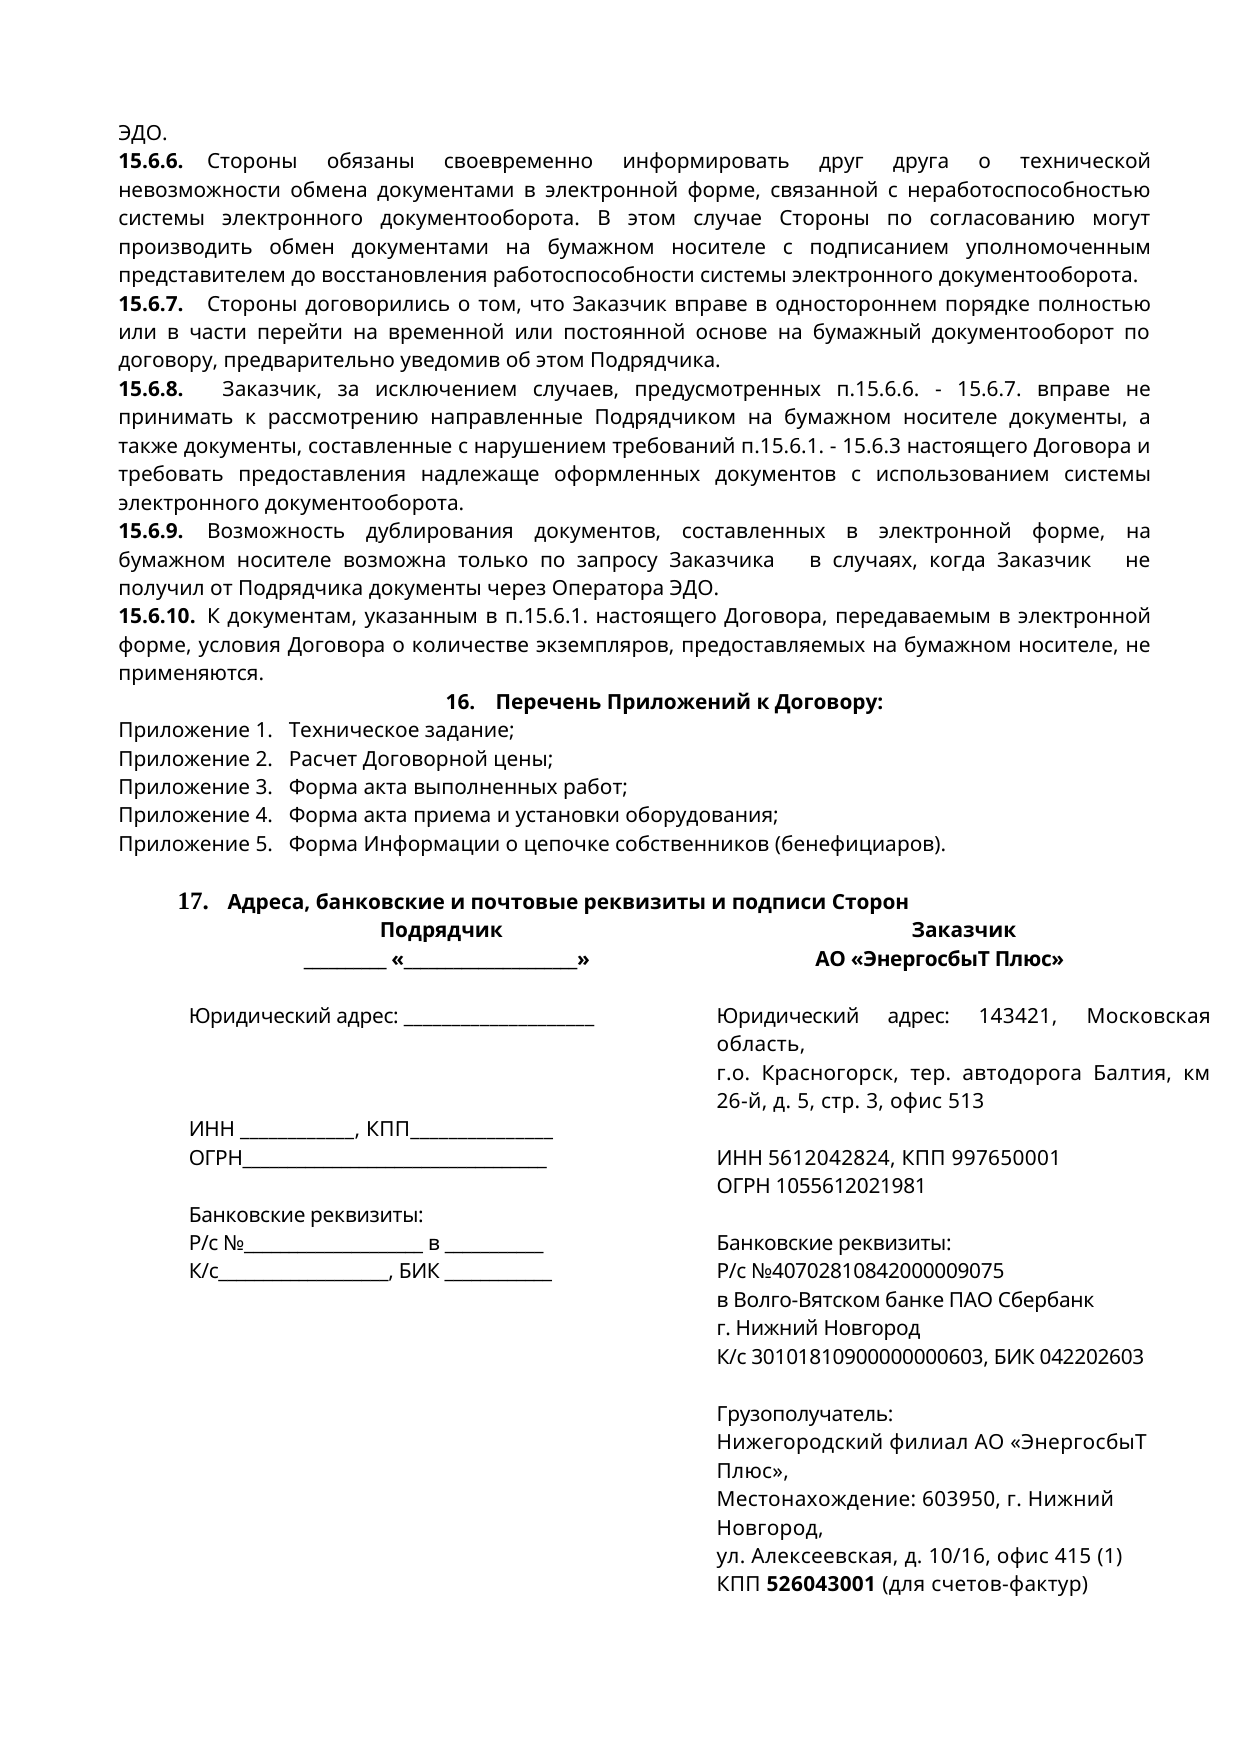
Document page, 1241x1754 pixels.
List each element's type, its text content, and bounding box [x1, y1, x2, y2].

table_cell Банковские реквизиты: Р/с №____________________ в ___________ К/с___________________, БИК ____________ [177, 1200, 705, 1626]
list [118, 118, 1152, 147]
table_cell __________ «_____________________» [177, 944, 705, 1001]
list Форма акта выполненных работ; [118, 772, 1148, 801]
table_header Подрядчик [177, 915, 705, 944]
list Форма Информации о цепочке собственников (бенефициаров). [118, 829, 1148, 857]
list Расчет Договорной цены; [118, 744, 1148, 772]
list Техническое задание; [118, 715, 1148, 744]
table_cell Юридический адрес: ____________________ [177, 1001, 705, 1114]
list Возможность дублирования документов, составленных в электронной форме, на бумажном носителе возможна только по запросу Заказчика в случаях, когда Заказчик не получил от Подрядчика документы через Оператора ЭДО. [118, 516, 1152, 602]
table_cell Юридический адрес: 143421, Московская область, г.о. Красногорск, тер. автодорога Балтия, км 26-й, д. 5, стр. 3, офис 513 [705, 1001, 1222, 1114]
list Заказчик, за исключением случаев, предусмотренных п.15.6.6. - 15.6.7. вправе не принимать к рассмотрению направленные Подрядчиком на бумажном носителе документы, а также документы, составленные с нарушением требований п.15.6.1. - 15.6.3 настоящего Договора и требовать предоставления надлежаще оформленных документов с использованием системы электронного документооборота. [118, 374, 1152, 516]
table_header Заказчик [705, 915, 1222, 944]
list Форма акта приема и установки оборудования; [118, 801, 1148, 829]
table_cell АО «ЭнергосбыТ Плюс» [705, 944, 1222, 1001]
list Стороны договорились о том, что Заказчик вправе в одностороннем порядке полностью или в части перейти на временной или постоянной основе на бумажный документооборот по договору, предварительно уведомив об этом Подрядчика. [118, 289, 1152, 374]
list Перечень Приложений к Договору: [177, 687, 1152, 715]
table_cell ИНН 5612042824, КПП 997650001 ОГРН 1055612021981 [705, 1115, 1222, 1200]
list Стороны обязаны своевременно информировать друг друга о технической невозможности обмена документами в электронной форме, связанной с неработоспособностью системы электронного документооборота. В этом случае Стороны по согласованию могут производить обмен документами на бумажном носителе с подписанием уполномоченным представителем до восстановления работоспособности системы электронного документооборота. [118, 147, 1152, 289]
list К документам, указанным в п.15.6.1. настоящего Договора, передаваемым в электронной форме, условия Договора о количестве экземпляров, предоставляемых на бумажном носителе, не применяются. [118, 602, 1152, 687]
list Адреса, банковские и почтовые реквизиты и подписи Сторон [177, 886, 1152, 915]
table_cell ИНН ____________, КПП_______________ ОГРН__________________________________ [177, 1115, 705, 1200]
table_cell Банковские реквизиты: Р/с №40702810842000009075 в Волго-Вятском банке ПАО Сбербанк г. Нижний Новгород К/с 30101810900000000603, БИК 042202603 Грузополучатель: Нижегородский филиал АО «ЭнергосбыТ Плюс», Местонахождение: 603950, г. Нижний Новгород, ул. Алексеевская, д. 10/16, офис 415 (1) КПП 526043001 (для счетов-фактур) [705, 1200, 1222, 1626]
